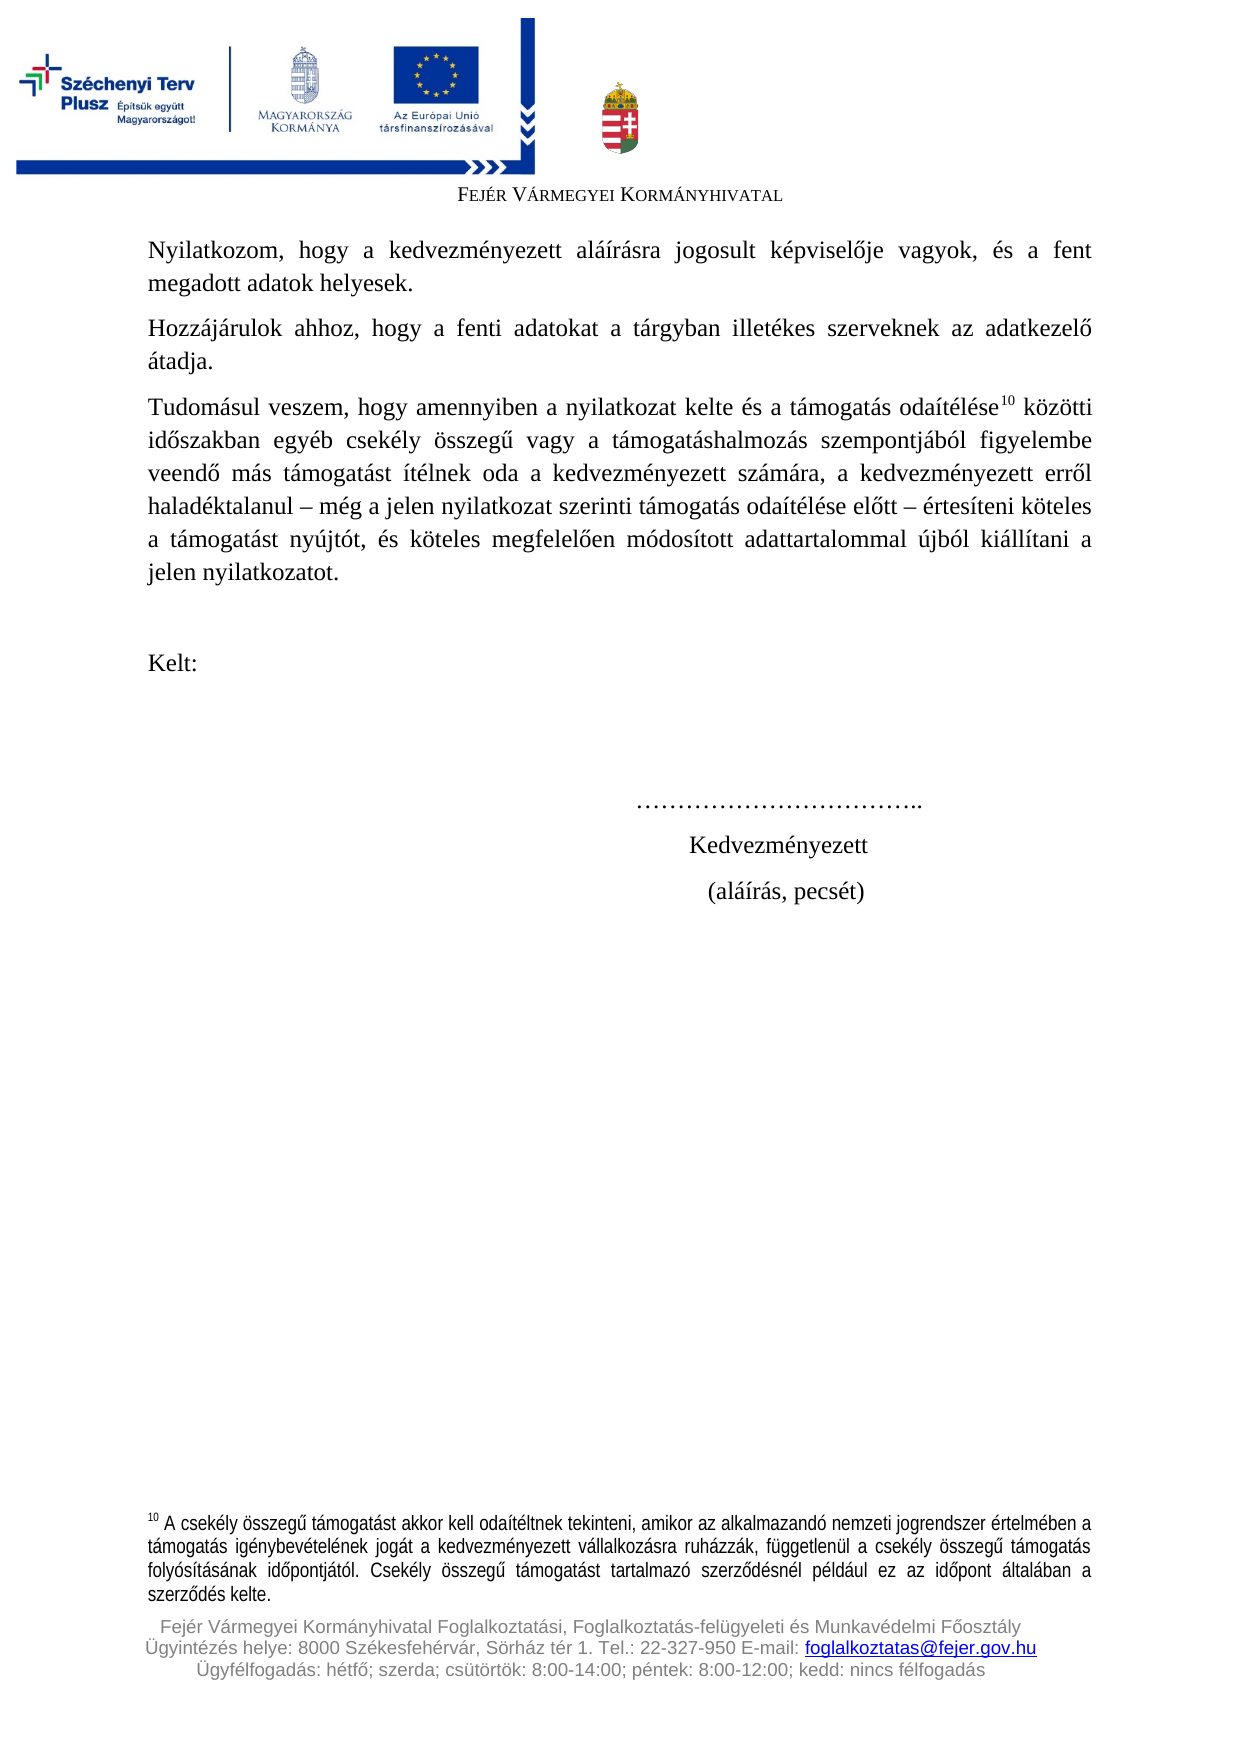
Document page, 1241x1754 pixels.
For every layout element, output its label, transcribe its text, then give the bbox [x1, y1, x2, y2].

picture [16, 18, 543, 180]
picture [602, 82, 639, 154]
text Nyilatkozom, hogy a kedvezményezett aláírásra jogosult képviselője vagyok, és a fent megadott adatok helyesek. [148, 235, 1093, 297]
text …………………………….. [148, 785, 1093, 813]
text Kedvezményezett [148, 830, 1093, 859]
text Hozzájárulok ahhoz, hogy a fenti adatokat a tárgyban illetékes szerveknek az adatkezelő átadja. [148, 313, 1093, 375]
text (aláírás, pecsét) [590, 876, 1093, 904]
text Kelt: [148, 648, 1093, 677]
text Tudomásul veszem, hogy amennyiben a nyilatkozat kelte és a támogatás odaítélése közötti időszakban egyéb csekély összegű vagy a támogatáshalmozás szempontjából figyelembe veendő más támogatást ítélnek oda a kedvezményezett számára, a kedvezményezett erről haladéktalanul – még a jelen nyilatkozat szerinti támogatás odaítélése előtt – értesíteni köteles a támogatást nyújtót, és köteles megfelelően módosított adattartalommal újból kiállítani a jelen nyilatkozatot. [148, 392, 1093, 586]
